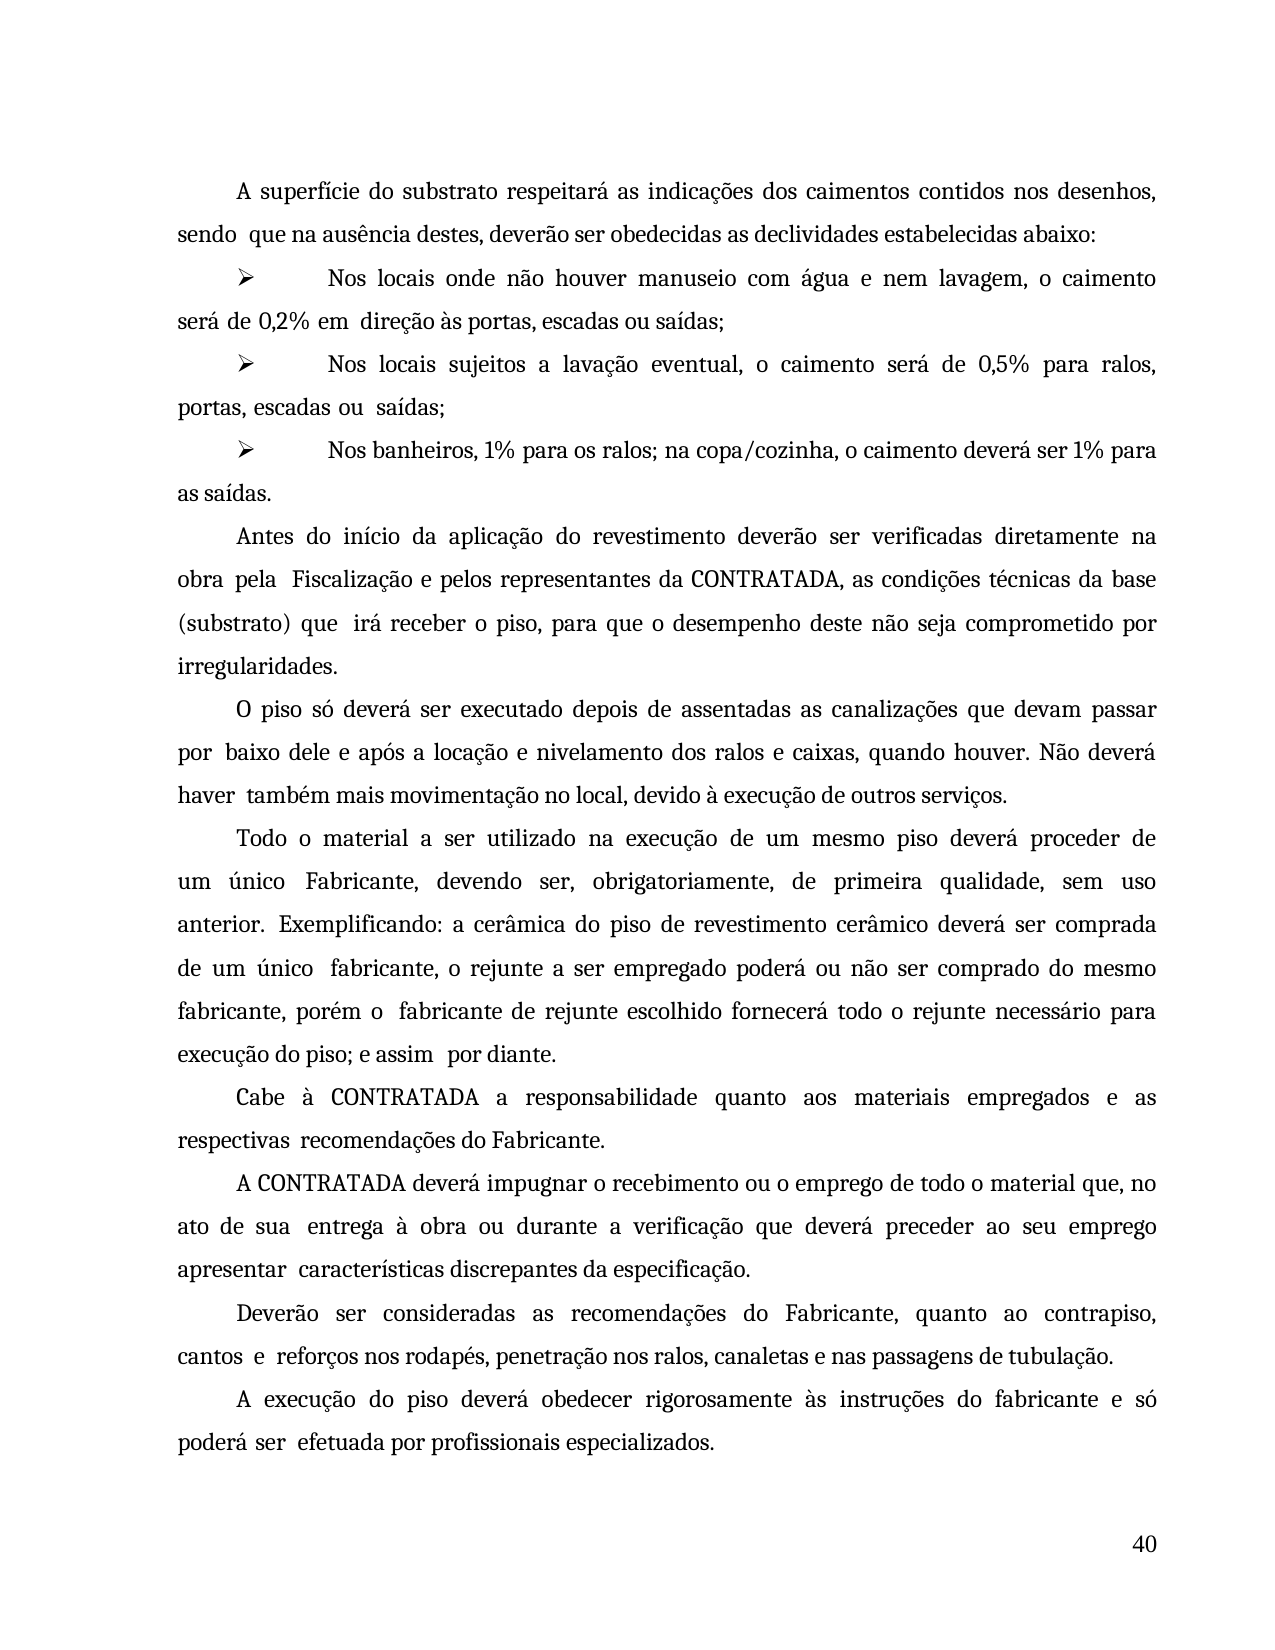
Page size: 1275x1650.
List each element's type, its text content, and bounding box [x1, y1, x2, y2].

list Nos locais sujeitos a lavação eventual, o caimento será de 0,5% para ralos, portas, escadas ou saídas; [177, 350, 1157, 422]
list Nos banheiros, 1% para os ralos; na copa/cozinha, o caimento deverá ser 1% para as saídas. [177, 436, 1157, 508]
text A execução do piso deverá obedecer rigorosamente às instruções do fabricante e só poderá ser efetuada por profissionais especializados. [177, 1385, 1157, 1457]
text A superfície do substrato respeitará as indicações dos caimentos contidos nos desenhos, sendo que na ausência destes, deverão ser obedecidas as declividades estabelecidas abaixo: [177, 177, 1157, 249]
text Cabe à CONTRATADA a responsabilidade quanto aos materiais empregados e as respectivas recomendações do Fabricante. [177, 1083, 1157, 1155]
text Deverão ser consideradas as recomendações do Fabricante, quanto ao contrapiso, cantos e reforços nos rodapés, penetração nos ralos, canaletas e nas passagens de tubulação. [177, 1298, 1157, 1370]
text Antes do início da aplicação do revestimento deverão ser verificadas diretamente na obra pela Fiscalização e pelos representantes da CONTRATADA, as condições técnicas da base (substrato) que irá receber o piso, para que o desempenho deste não seja comprometido por irregularidades. [177, 522, 1157, 680]
text A CONTRATADA deverá impugnar o recebimento ou o emprego de todo o material que, no ato de sua entrega à obra ou durante a verificação que deverá preceder ao seu emprego apresentar características discrepantes da especificação. [177, 1169, 1157, 1284]
text O piso só deverá ser executado depois de assentadas as canalizações que devam passar por baixo dele e após a locação e nivelamento dos ralos e caixas, quando houver. Não deverá haver também mais movimentação no local, devido à execução de outros serviços. [177, 695, 1157, 810]
text Todo o material a ser utilizado na execução de um mesmo piso deverá proceder de um único Fabricante, devendo ser, obrigatoriamente, de primeira qualidade, sem uso anterior. Exemplificando: a cerâmica do piso de revestimento cerâmico deverá ser comprada de um único fabricante, o rejunte a ser empregado poderá ou não ser comprado do mesmo fabricante, porém o fabricante de rejunte escolhido fornecerá todo o rejunte necessário para execução do piso; e assim por diante. [177, 824, 1157, 1068]
list Nos locais onde não houver manuseio com água e nem lavagem, o caimento será de 0,2% em direção às portas, escadas ou saídas; [177, 263, 1157, 335]
